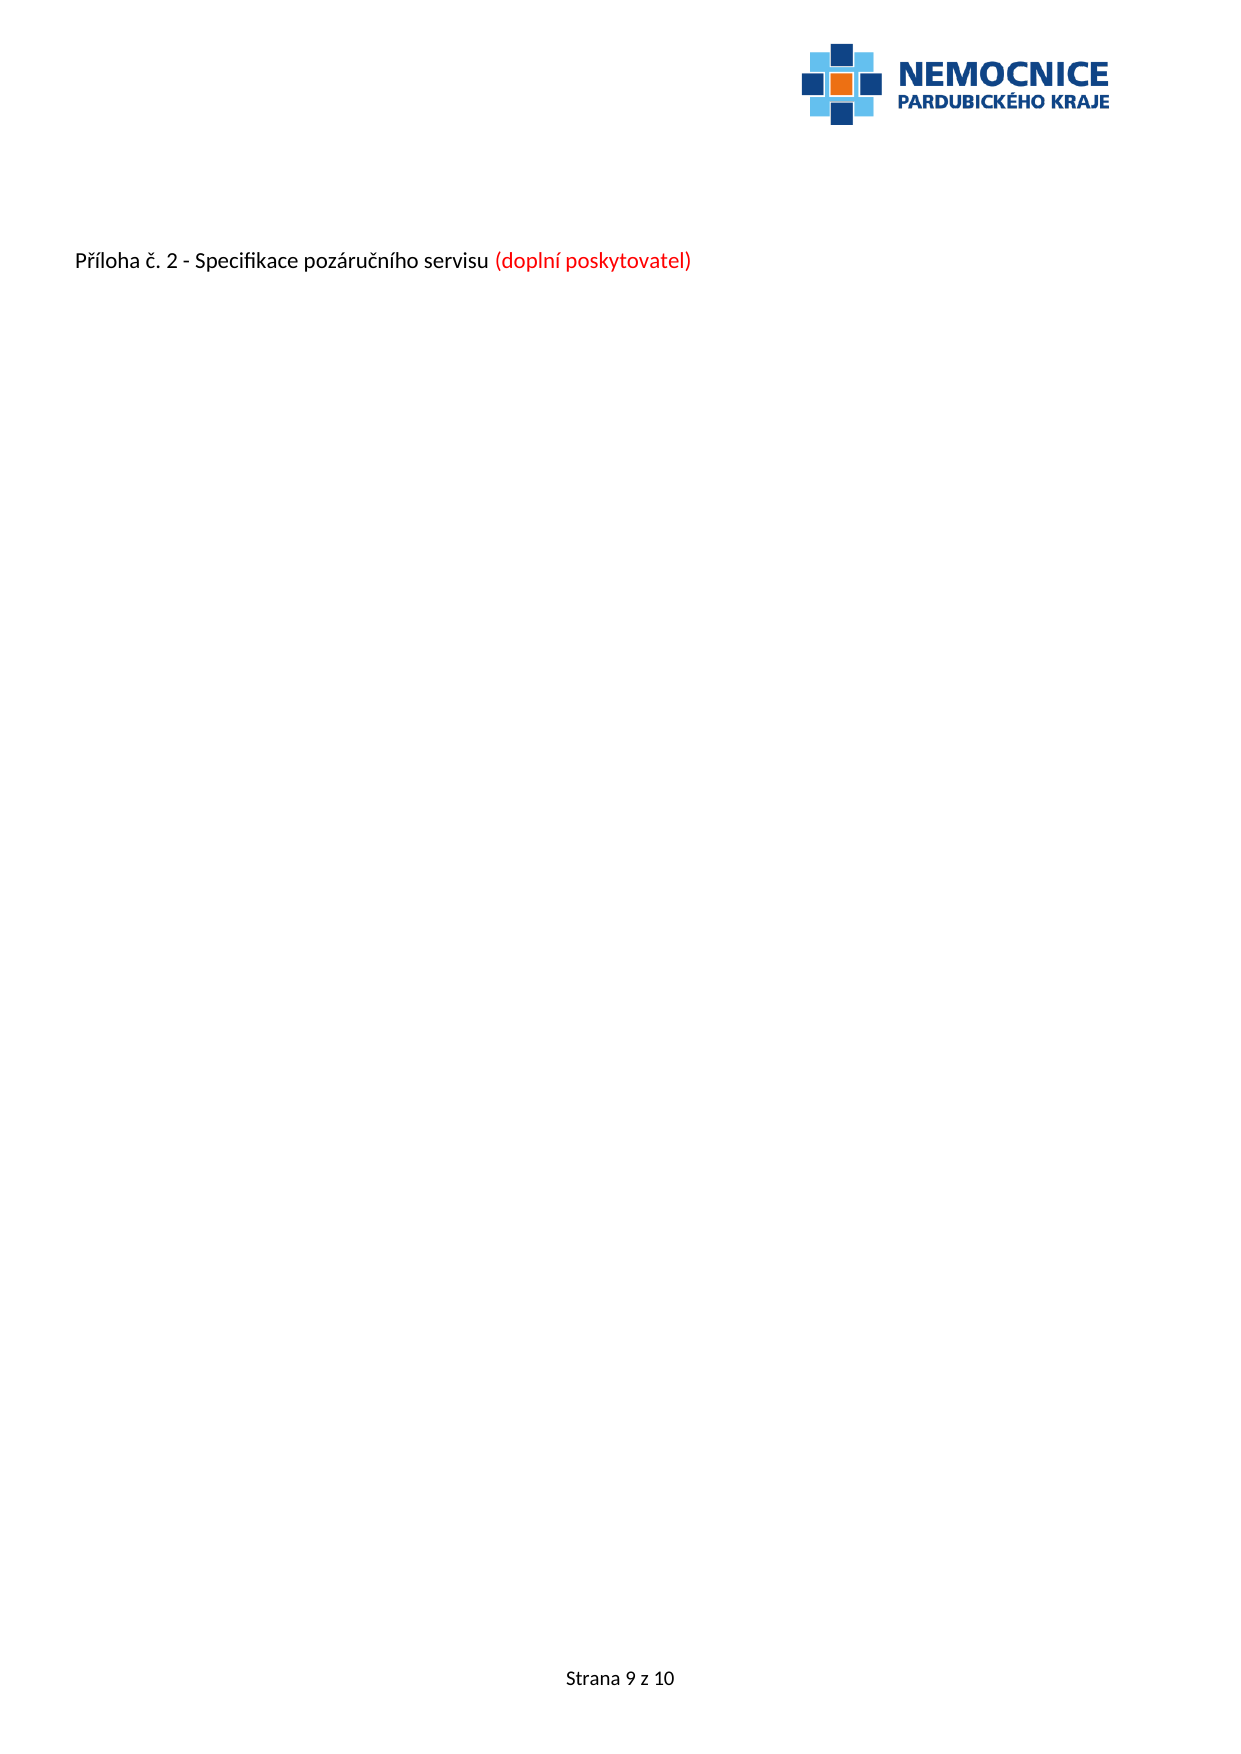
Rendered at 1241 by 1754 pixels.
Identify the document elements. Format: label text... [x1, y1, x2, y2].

text Příloha č. 2 - Specifikace pozáručního servisu (doplní poskytovatel) [75, 247, 1165, 274]
picture [800, 42, 1109, 126]
